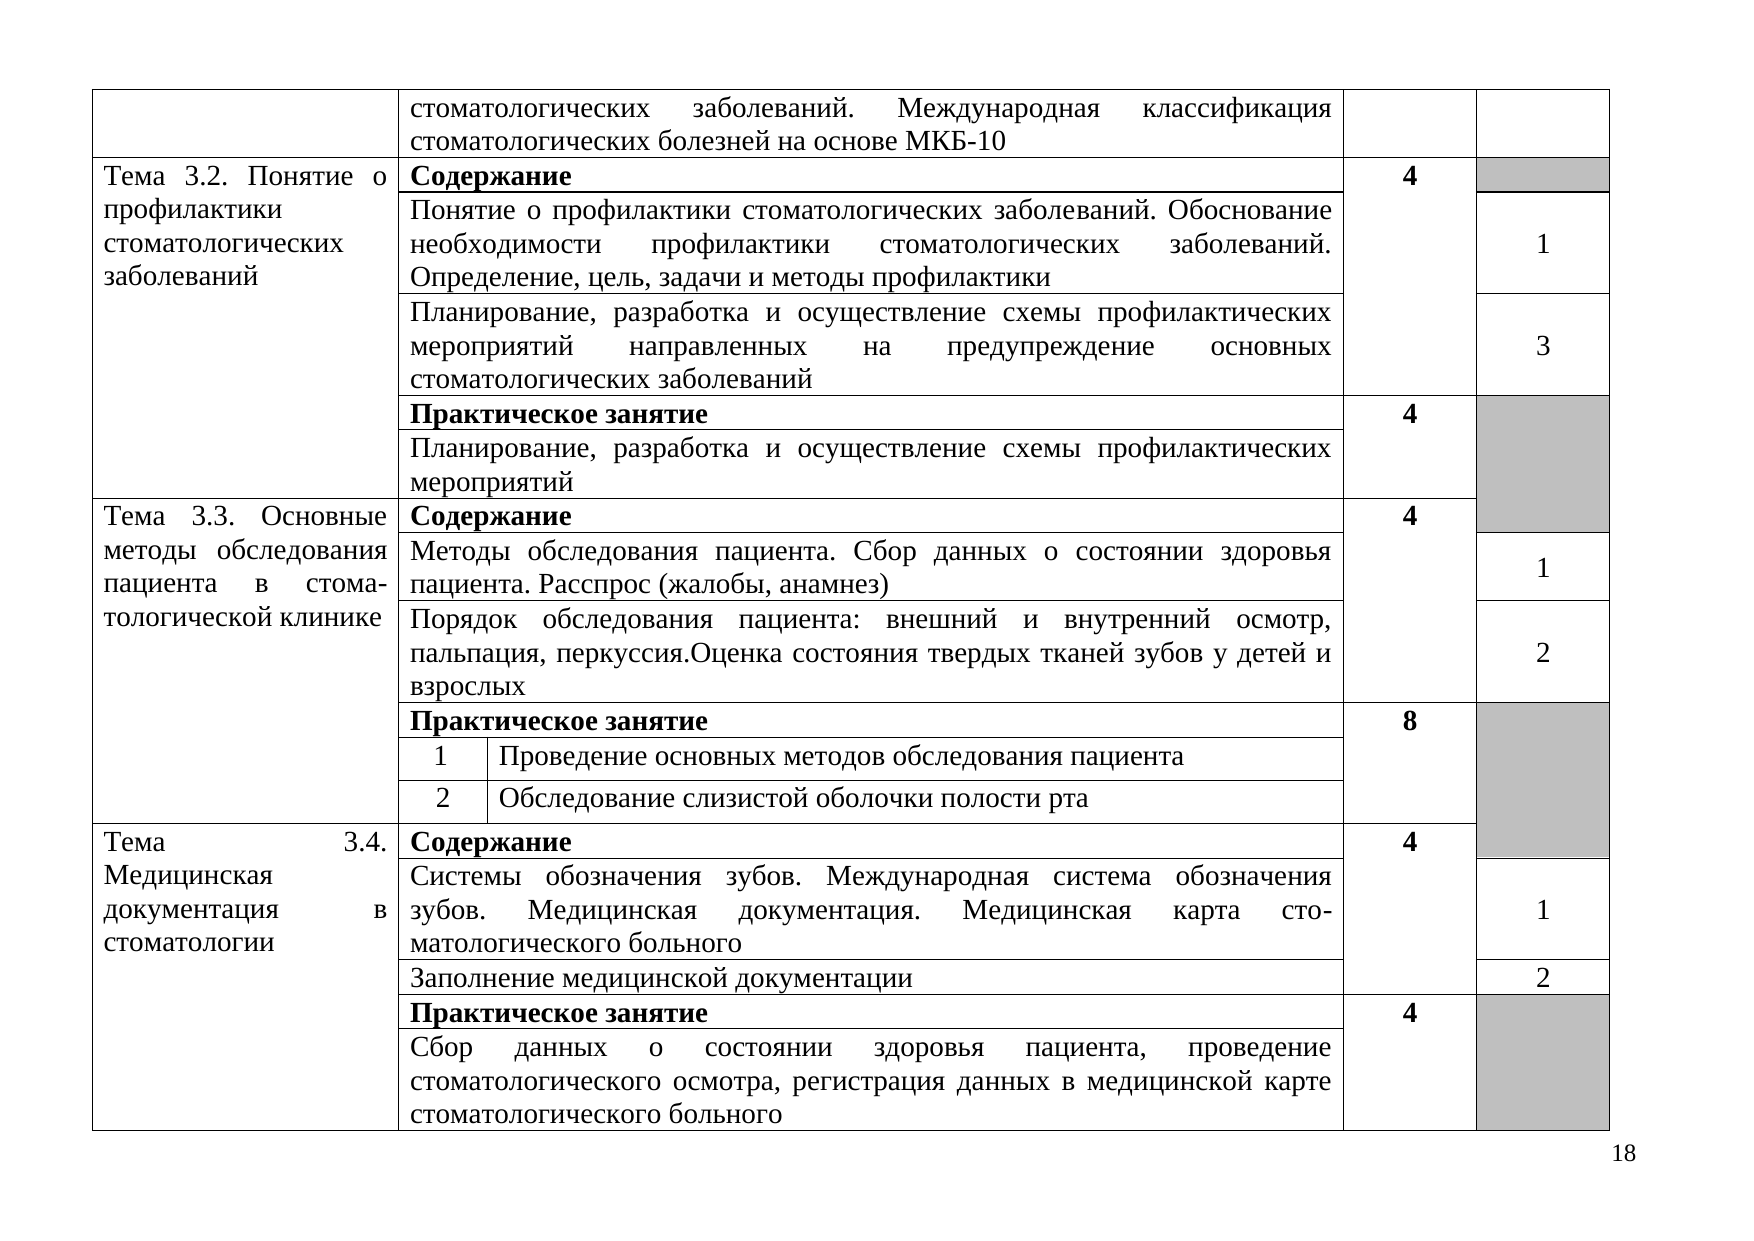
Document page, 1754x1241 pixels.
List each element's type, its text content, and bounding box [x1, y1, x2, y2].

table_cell 4 [1344, 499, 1476, 702]
table_cell 4 [1344, 995, 1476, 1130]
table_cell Тема 3.4. Медицинская документация в стоматологии [93, 824, 398, 1130]
table_cell Практическое занятие [399, 703, 1343, 737]
table_cell [1477, 158, 1609, 191]
table_cell Содержание [399, 499, 1343, 532]
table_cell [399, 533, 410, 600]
table_cell [1477, 703, 1609, 857]
table_cell Практическое занятие [399, 396, 1343, 429]
table_cell [1477, 995, 1609, 1130]
table_cell Системы обозначения зубов. Международная система обозначения зубов. Медицинская документация. Медицинская карта стоматологического больного [399, 859, 1343, 959]
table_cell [399, 90, 1343, 157]
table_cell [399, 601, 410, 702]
table_cell 1 [1477, 90, 1609, 157]
table_cell 1 [1477, 193, 1609, 293]
table_cell Обследование слизистой оболочки полости рта [488, 781, 1343, 823]
table_cell Тема 3.3. Основные методы обследования пациента в стоматологической клинике [93, 499, 398, 823]
table_cell Сбор данных о состоянии здоровья пациента, проведение стоматологического осмотра, регистрация данных в медицинской карте стоматологического больного [399, 1029, 1343, 1130]
table_cell Планирование, разработка и осуществление схемы профилактических мероприятий [399, 430, 1343, 497]
table_cell Содержание [399, 824, 1343, 857]
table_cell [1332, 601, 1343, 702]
table_cell Тема 3.2. Понятие о профилактики стоматологических заболеваний [93, 158, 398, 497]
table_cell 2 [399, 781, 487, 823]
table_cell Планирование, разработка и осуществление схемы профилактических мероприятий направленных на предупреждение основных стоматологических заболеваний [399, 294, 1343, 395]
table_cell Проведение основных методов обследования пациента [488, 738, 1343, 779]
table_cell 4 [1344, 158, 1476, 395]
table_cell 8 [1344, 703, 1476, 823]
table_cell 1 [1477, 859, 1609, 959]
table_cell [1477, 396, 1609, 532]
table_cell 4 [1344, 824, 1476, 994]
table_cell Содержание [399, 158, 1343, 191]
table_cell 1 [399, 738, 487, 779]
table_cell 3 [1477, 294, 1609, 395]
table_cell 2 [1477, 960, 1609, 994]
table_cell Заполнение медицинской документации [399, 960, 1343, 994]
table_cell Понятие о профилактики стоматологических заболеваний. Обоснование необходимости профилактики стоматологических заболеваний. Определение, цель, задачи и методы профилактики [399, 193, 1343, 293]
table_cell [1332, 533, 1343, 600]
table_cell 2 [1477, 601, 1609, 702]
table_cell Практическое занятие [399, 995, 1343, 1028]
table_cell 4 [1344, 396, 1476, 497]
table_cell 1 [1477, 533, 1609, 600]
